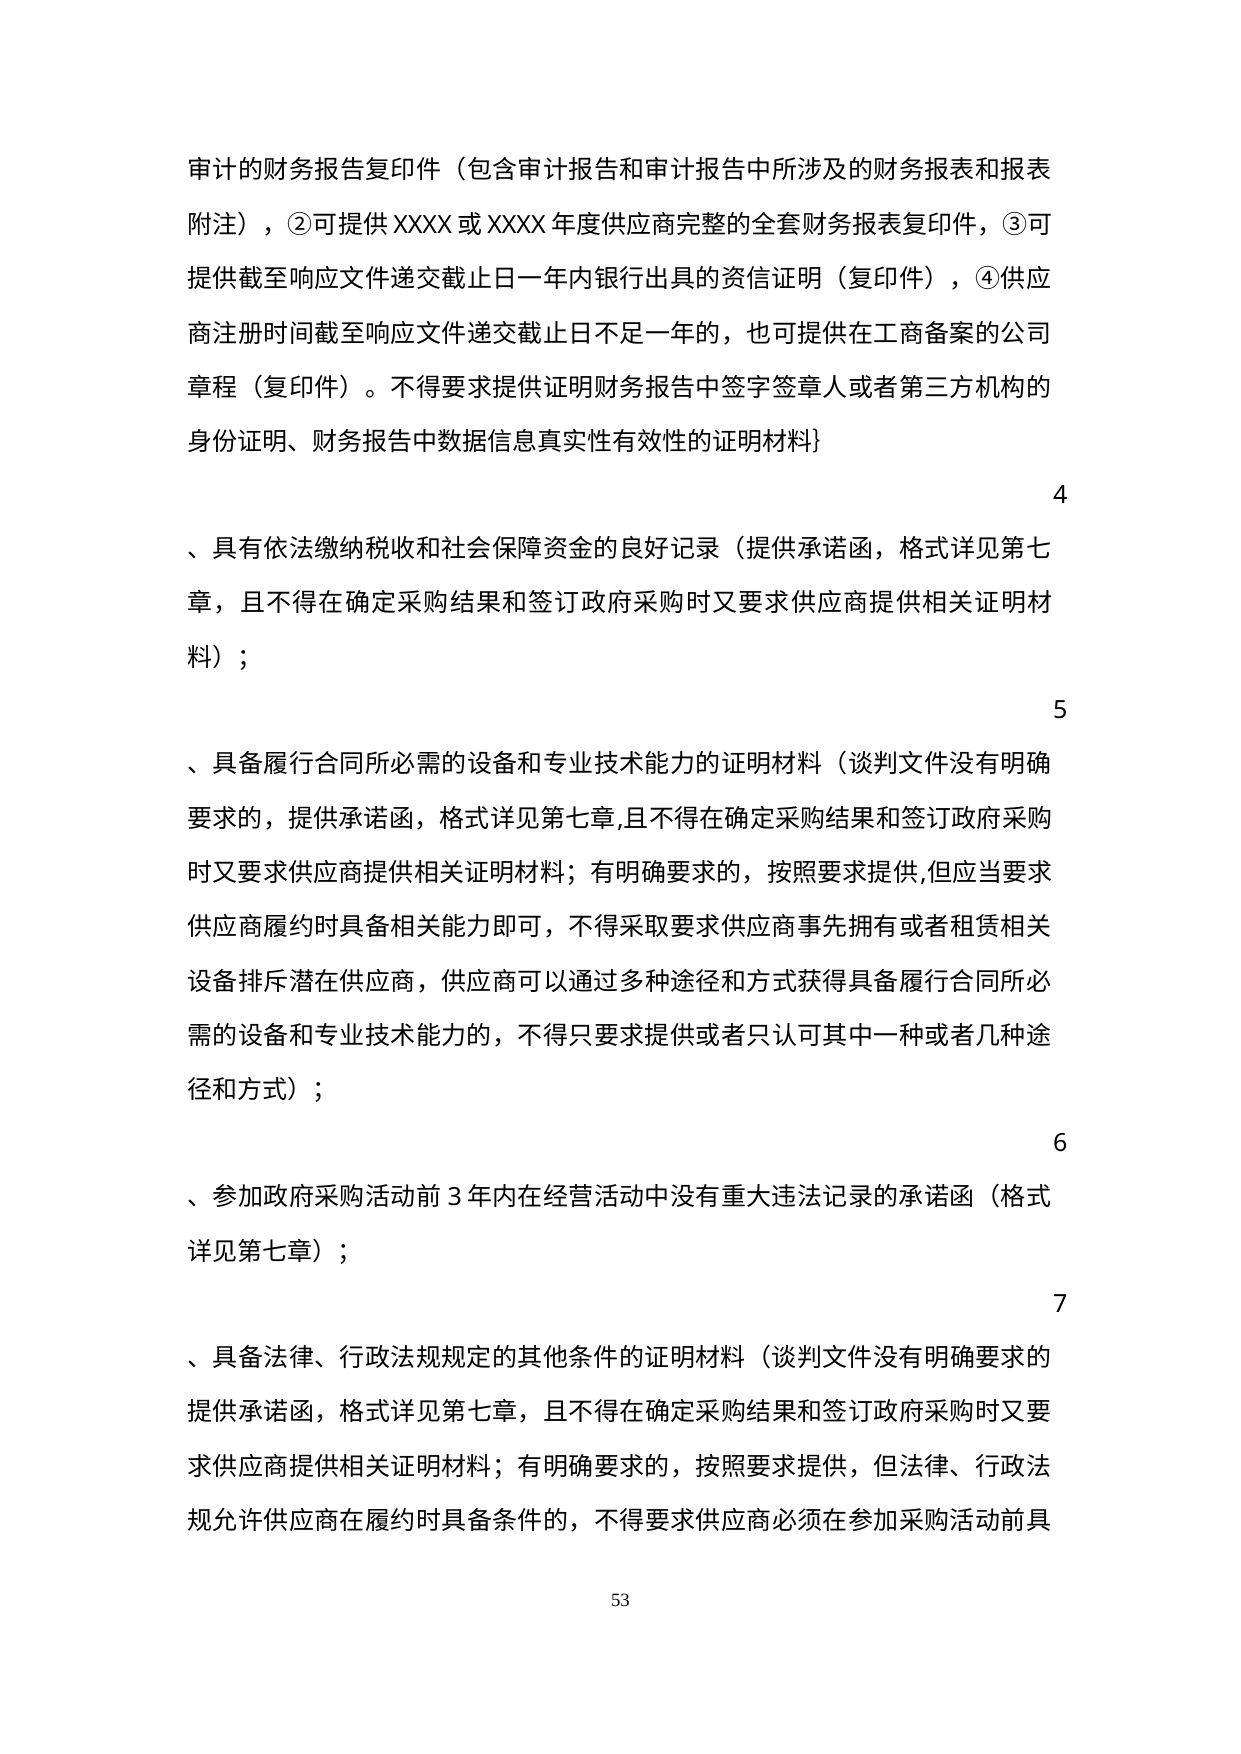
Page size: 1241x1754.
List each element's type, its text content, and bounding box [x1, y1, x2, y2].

text 6、参加政府采购活动前3年内在经营活动中没有重大违法记录的承诺函（格式详见第七章）； [187, 1124, 1053, 1267]
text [187, 1285, 1053, 1537]
text 4、具有依法缴纳税收和社会保障资金的良好记录（提供承诺函，格式详见第七章，且不得在确定采购结果和签订政府采购时又要求供应商提供相关证明材料）； [187, 476, 1053, 673]
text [187, 150, 1053, 458]
text 5、具备履行合同所必需的设备和专业技术能力的证明材料（谈判文件没有明确要求的，提供承诺函，格式详见第七章,且不得在确定采购结果和签订政府采购时又要求供应商提供相关证明材料；有明确要求的，按照要求提供,但应当要求供应商履约时具备相关能力即可，不得采取要求供应商事先拥有或者租赁相关设备排斥潜在供应商，供应商可以通过多种途径和方式获得具备履行合同所必需的设备和专业技术能力的，不得只要求提供或者只认可其中一种或者几种途径和方式）； [187, 692, 1053, 1106]
